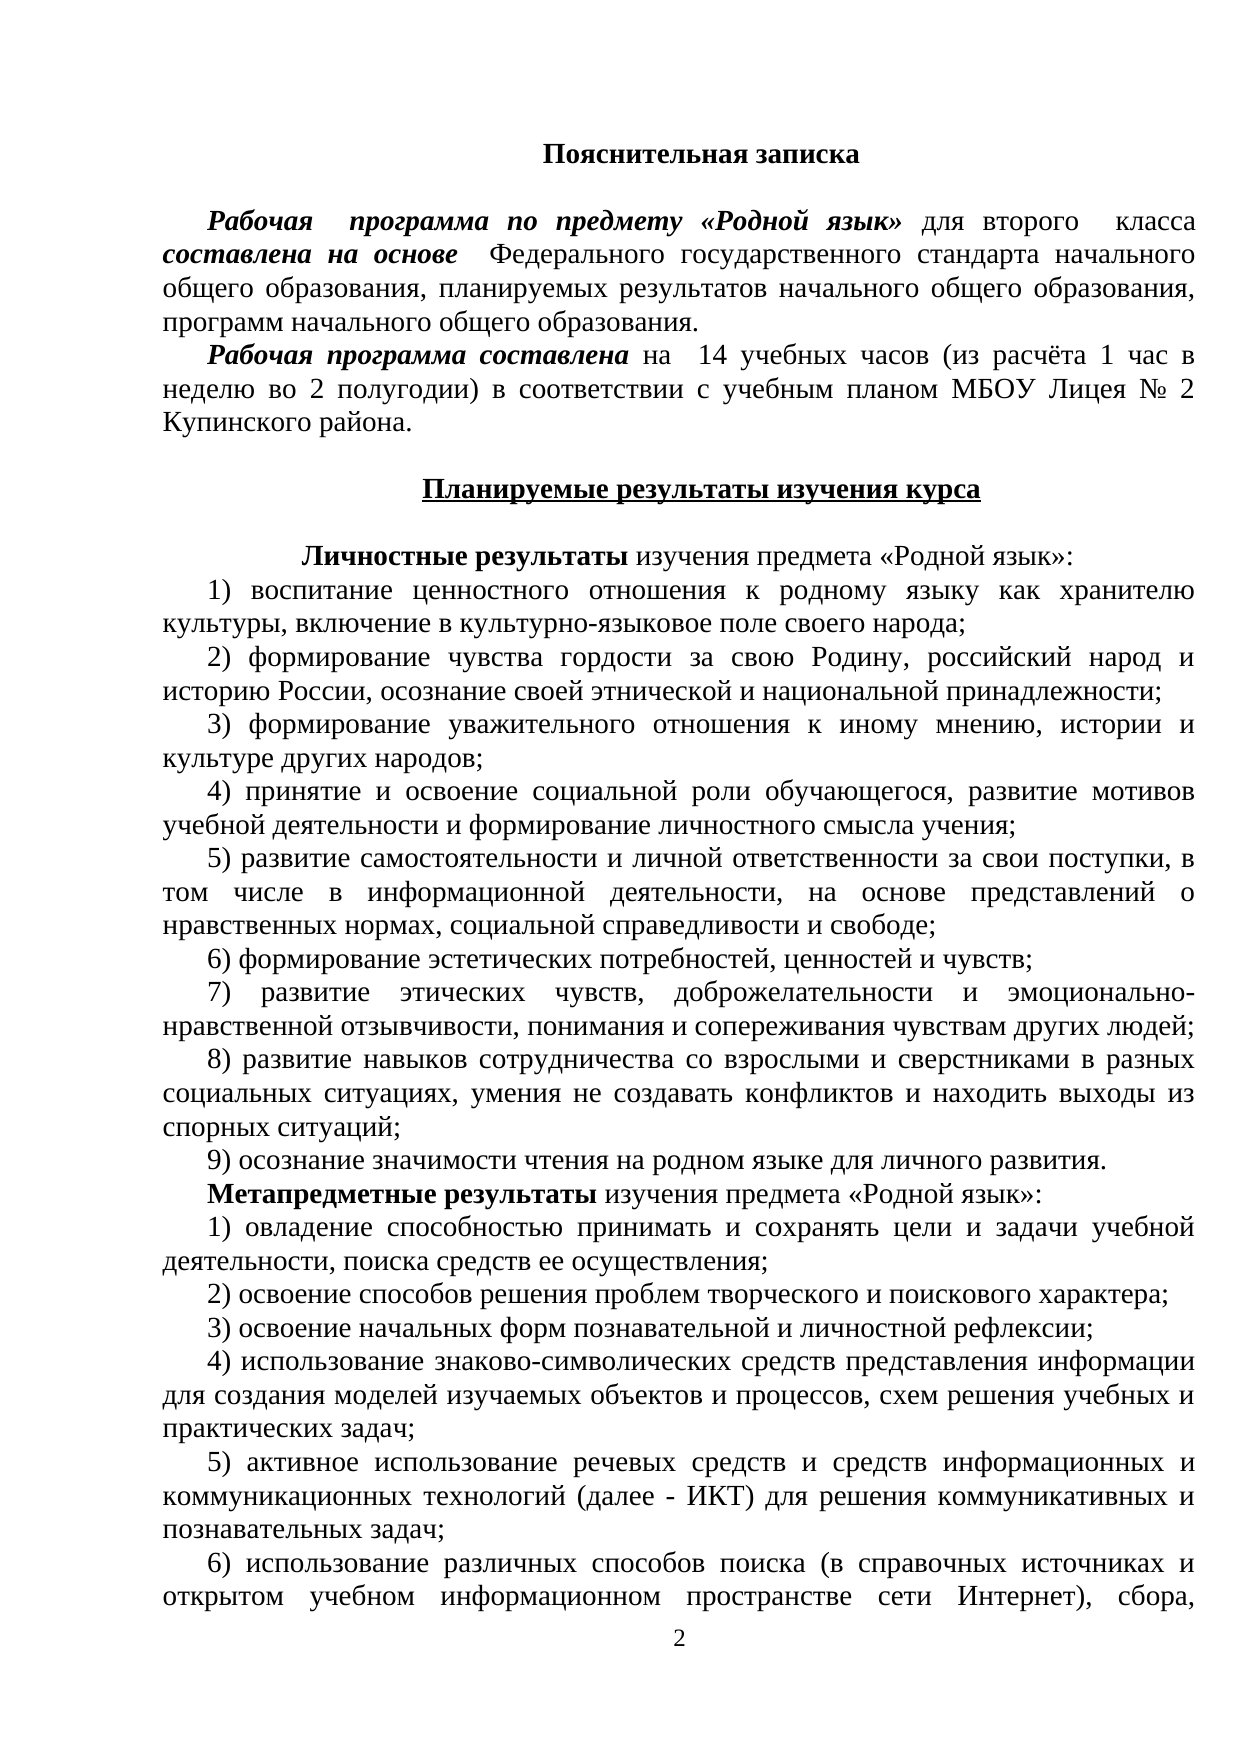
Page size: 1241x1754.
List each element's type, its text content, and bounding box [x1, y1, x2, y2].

text 4) использование знаково-символических средств представления информации для создания моделей изучаемых объектов и процессов, схем решения учебных и практических задач; [162, 1343, 1196, 1444]
text Личностные результаты изучения предмета «Родной язык»: [162, 538, 1196, 572]
text Планируемые результаты изучения курса [162, 471, 1196, 505]
text 4) принятие и освоение социальной роли обучающегося, развитие мотивов учебной деятельности и формирование личностного смысла учения; [162, 773, 1196, 840]
text 1) овладение способностью принимать и сохранять цели и задачи учебной деятельности, поиска средств ее осуществления; [162, 1209, 1196, 1276]
text 7) развитие этических чувств, доброжелательности и эмоционально-нравственной отзывчивости, понимания и сопереживания чувствам других людей; [162, 974, 1196, 1042]
text 5) развитие самостоятельности и личной ответственности за свои поступки, в том числе в информационной деятельности, на основе представлений о нравственных нормах, социальной справедливости и свободе; [162, 840, 1196, 941]
text 3) освоение начальных форм познавательной и личностной рефлексии; [162, 1310, 1196, 1343]
text 8) развитие навыков сотрудничества со взрослыми и сверстниками в разных социальных ситуациях, умения не создавать конфликтов и находить выходы из спорных ситуаций; [162, 1042, 1196, 1142]
text 1) воспитание ценностного отношения к родному языку как хранителю культуры, включение в культурно-языковое поле своего народа; [162, 572, 1196, 639]
text 2) формирование чувства гордости за свою Родину, российский народ и историю России, осознание своей этнической и национальной принадлежности; [162, 639, 1196, 706]
text Рабочая программа по предмету «Родной язык» для второго класса составлена на основе Федерального государственного стандарта начального общего образования, планируемых результатов начального общего образования, программ начального общего образования. [162, 203, 1196, 337]
text 2) освоение способов решения проблем творческого и поискового характера; [162, 1276, 1196, 1310]
text Рабочая программа составлена на 14 учебных часов (из расчёта 1 час в неделю во 2 полугодии) в соответствии с учебным планом МБОУ Лицея № 2 Купинского района. [162, 337, 1196, 438]
text 5) активное использование речевых средств и средств информационных и коммуникационных технологий (далее - ИКТ) для решения коммуникативных и познавательных задач; [162, 1444, 1196, 1545]
text Метапредметные результаты изучения предмета «Родной язык»: [162, 1176, 1196, 1209]
text Пояснительная записка [162, 136, 1196, 169]
text 3) формирование уважительного отношения к иному мнению, истории и культуре других народов; [162, 706, 1196, 773]
text 6) формирование эстетических потребностей, ценностей и чувств; [162, 941, 1196, 974]
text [162, 1545, 1196, 1612]
text 9) осознание значимости чтения на родном языке для личного развития. [162, 1142, 1196, 1176]
